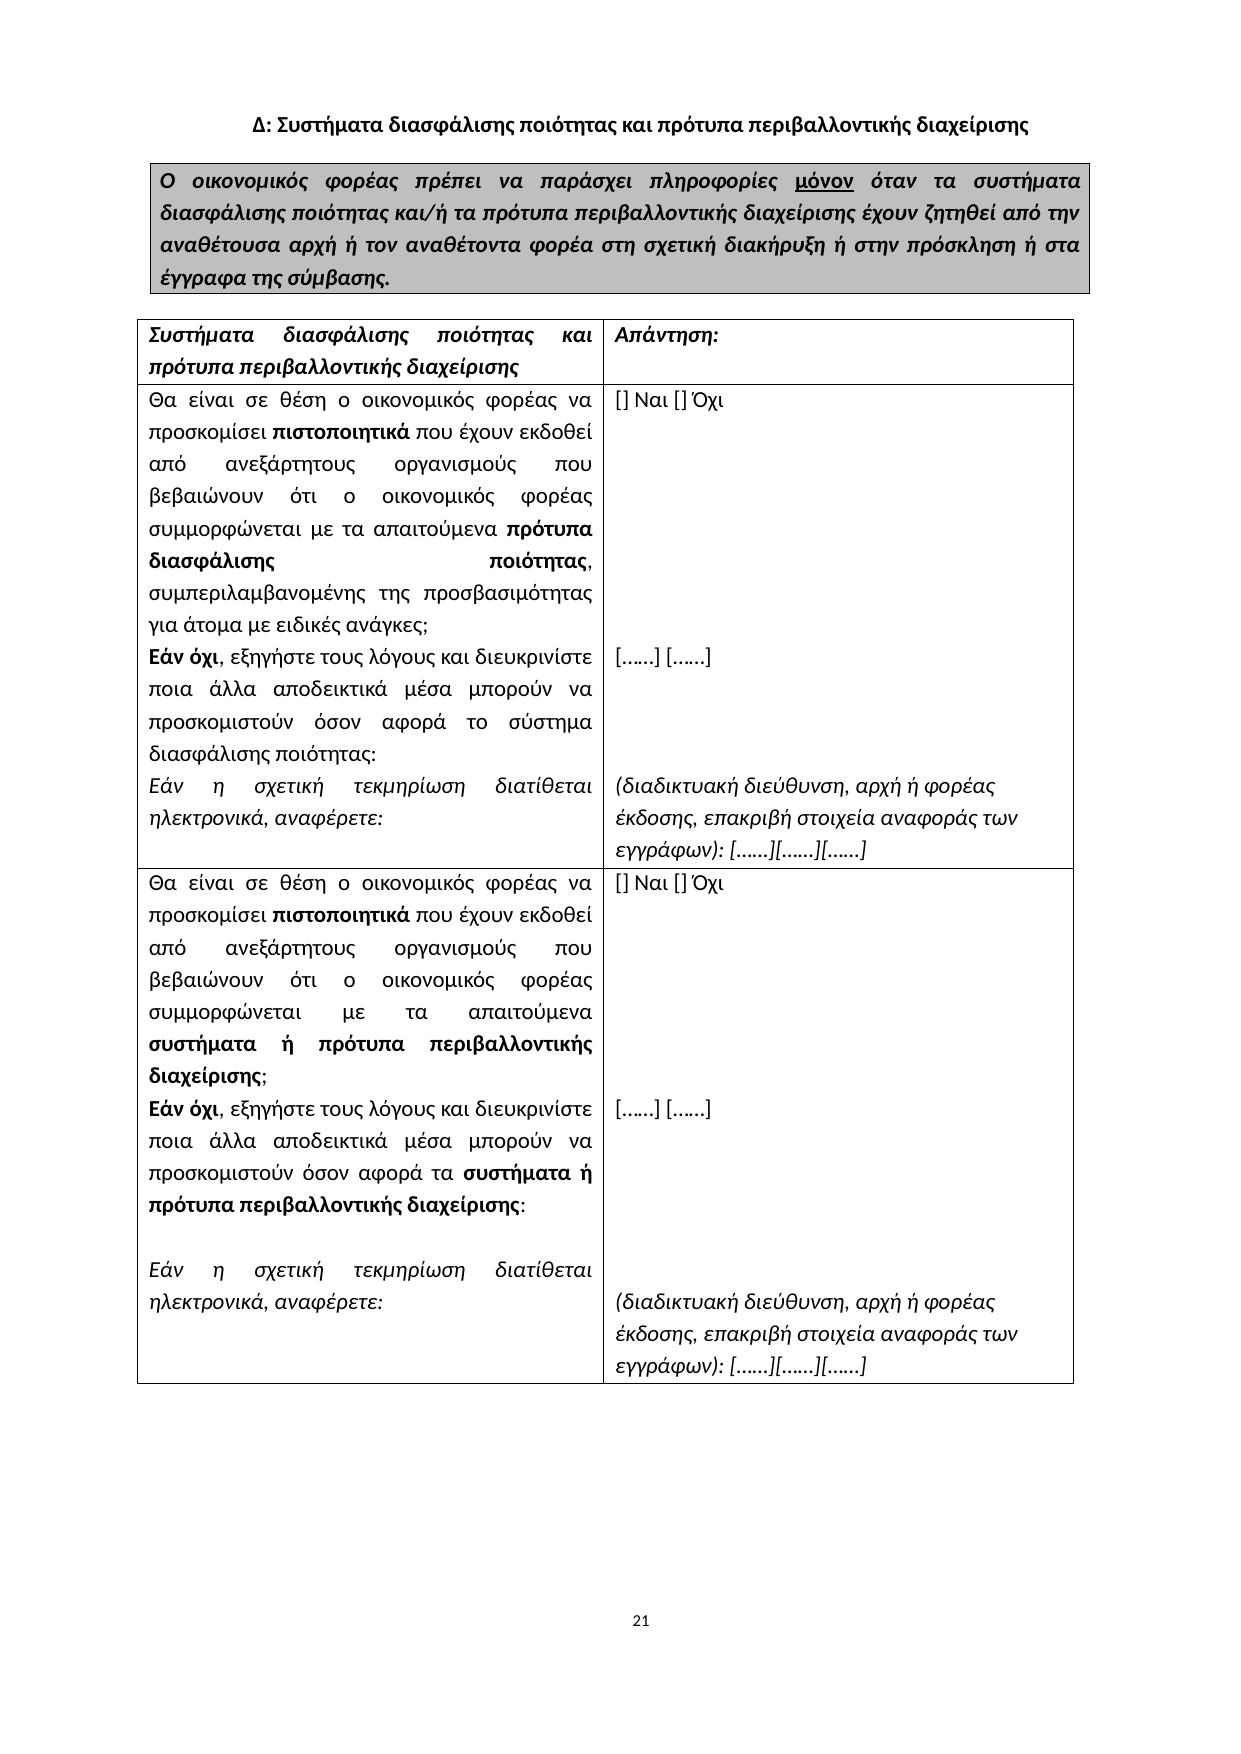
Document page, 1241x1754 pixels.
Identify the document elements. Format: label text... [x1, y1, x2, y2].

table_cell [] Ναι [] Όχι [……] [……] (διαδικτυακή διεύθυνση, αρχή ή φορέας έκδοσης, επακριβή στοιχεία αναφοράς των εγγράφων): [……][……][……] [604, 385, 1073, 867]
table_header Συστήματα διασφάλισης ποιότητας και πρότυπα περιβαλλοντικής διαχείρισης [138, 320, 603, 384]
text Δ: Συστήματα διασφάλισης ποιότητας και πρότυπα περιβαλλοντικής διαχείρισης [159, 110, 1081, 138]
table_header Απάντηση: [604, 320, 1073, 384]
table_cell Θα είναι σε θέση ο οικονομικός φορέας να προσκομίσει πιστοποιητικά που έχουν εκδοθεί από ανεξάρτητους οργανισμούς που βεβαιώνουν ότι ο οικονομικός φορέας συμμορφώνεται με τα απαιτούμενα συστήματα ή πρότυπα περιβαλλοντικής διαχείρισης; Εάν όχι, εξηγήστε τους λόγους και διευκρινίστε ποια άλλα αποδεικτικά μέσα μπορούν να προσκομιστούν όσον αφορά τα συστήματα ή πρότυπα περιβαλλοντικής διαχείρισης: Εάν η σχετική τεκμηρίωση διατίθεται ηλεκτρονικά, αναφέρετε: [138, 869, 603, 1383]
text Ο οικονομικός φορέας πρέπει να παράσχει πληροφορίες μόνον όταν τα συστήματα διασφάλισης ποιότητας και/ή τα πρότυπα περιβαλλοντικής διαχείρισης έχουν ζητηθεί από την αναθέτουσα αρχή ή τον αναθέτοντα φορέα στη σχετική διακήρυξη ή στην πρόσκληση ή στα έγγραφα της σύμβασης. [151, 164, 1089, 293]
table_cell Θα είναι σε θέση ο οικονομικός φορέας να προσκομίσει πιστοποιητικά που έχουν εκδοθεί από ανεξάρτητους οργανισμούς που βεβαιώνουν ότι ο οικονομικός φορέας συμμορφώνεται με τα απαιτούμενα πρότυπα διασφάλισης ποιότητας, συμπεριλαμβανομένης της προσβασιμότητας για άτομα με ειδικές ανάγκες; Εάν όχι, εξηγήστε τους λόγους και διευκρινίστε ποια άλλα αποδεικτικά μέσα μπορούν να προσκομιστούν όσον αφορά το σύστημα διασφάλισης ποιότητας: Εάν η σχετική τεκμηρίωση διατίθεται ηλεκτρονικά, αναφέρετε: [138, 385, 603, 867]
table_cell [] Ναι [] Όχι [……] [……] (διαδικτυακή διεύθυνση, αρχή ή φορέας έκδοσης, επακριβή στοιχεία αναφοράς των εγγράφων): [……][……][……] [604, 869, 1073, 1383]
